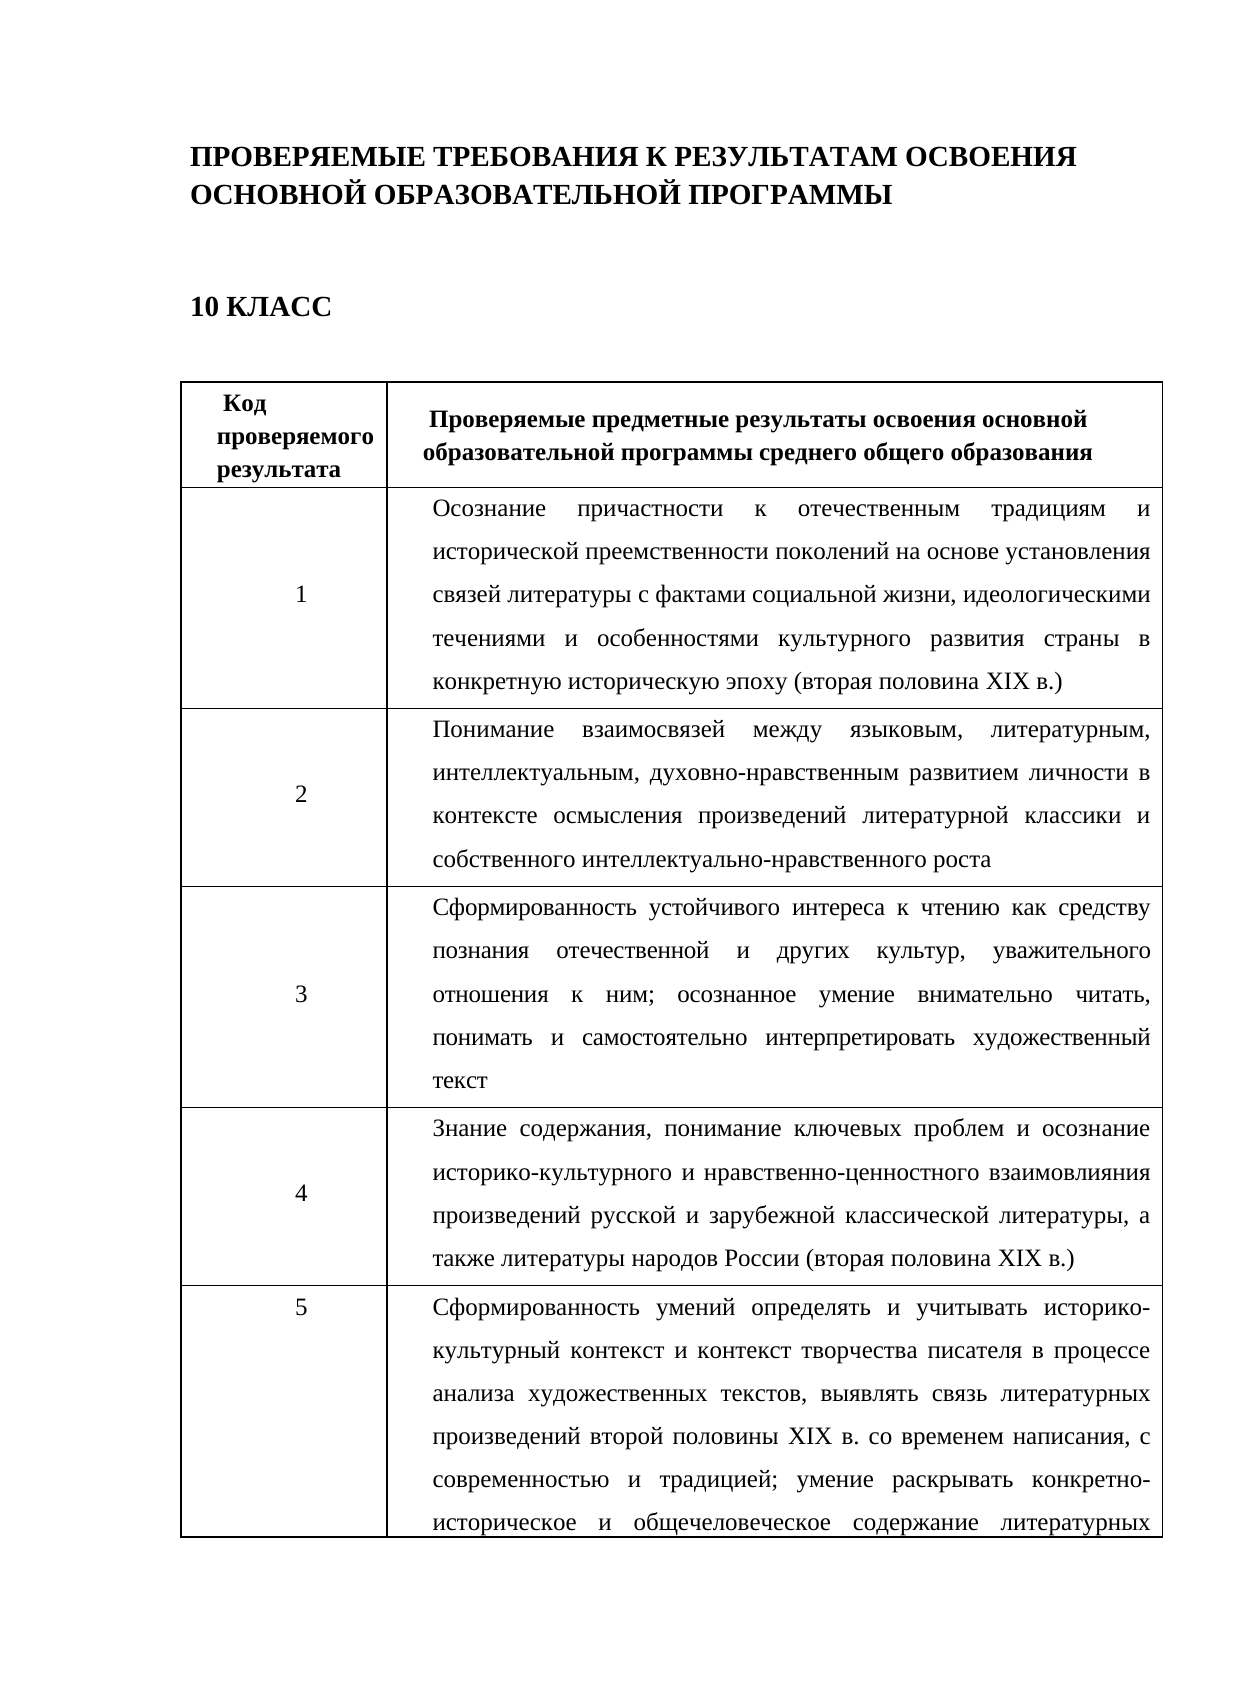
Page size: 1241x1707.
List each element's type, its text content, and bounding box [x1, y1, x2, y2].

table_cell 3 [182, 887, 386, 1107]
table_cell Сформированность устойчивого интереса к чтению как средству познания отечественной и других культур, уважительного отношения к ним; осознанное умение внимательно читать, понимать и самостоятельно интерпретировать художественный текст [388, 887, 1162, 1107]
table_cell 4 [182, 1108, 386, 1285]
table_cell 2 [182, 709, 386, 886]
table_cell 5 [182, 1286, 386, 1536]
text 10 КЛАСС [190, 289, 1152, 323]
text ПРОВЕРЯЕМЫЕ ТРЕБОВАНИЯ К РЕЗУЛЬТАТАМ ОСВОЕНИЯ ОСНОВНОЙ ОБРАЗОВАТЕЛЬНОЙ ПРОГРАММЫ [190, 139, 1152, 211]
table_cell Понимание взаимосвязей между языковым, литературным, интеллектуальным, духовно-нравственным развитием личности в контексте осмысления произведений литературной классики и собственного интеллектуально-нравственного роста [388, 709, 1162, 886]
table_cell 1 [182, 488, 386, 708]
table_header Код проверяемого результата [182, 383, 386, 486]
table_cell Осознание причастности к отечественным традициям и исторической преемственности поколений на основе установления связей литературы с фактами социальной жизни, идеологическими течениями и особенностями культурного развития страны в конкретную историческую эпоху (вторая половина XIX в.) [388, 488, 1162, 708]
table_cell Знание содержания, понимание ключевых проблем и осознание историко-культурного и нравственно-ценностного взаимовлияния произведений русской и зарубежной классической литературы, а также литературы народов России (вторая половина XIX в.) [388, 1108, 1162, 1285]
table_header Проверяемые предметные результаты освоения основной образовательной программы среднего общего образования [388, 383, 1162, 486]
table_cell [388, 1286, 1162, 1536]
